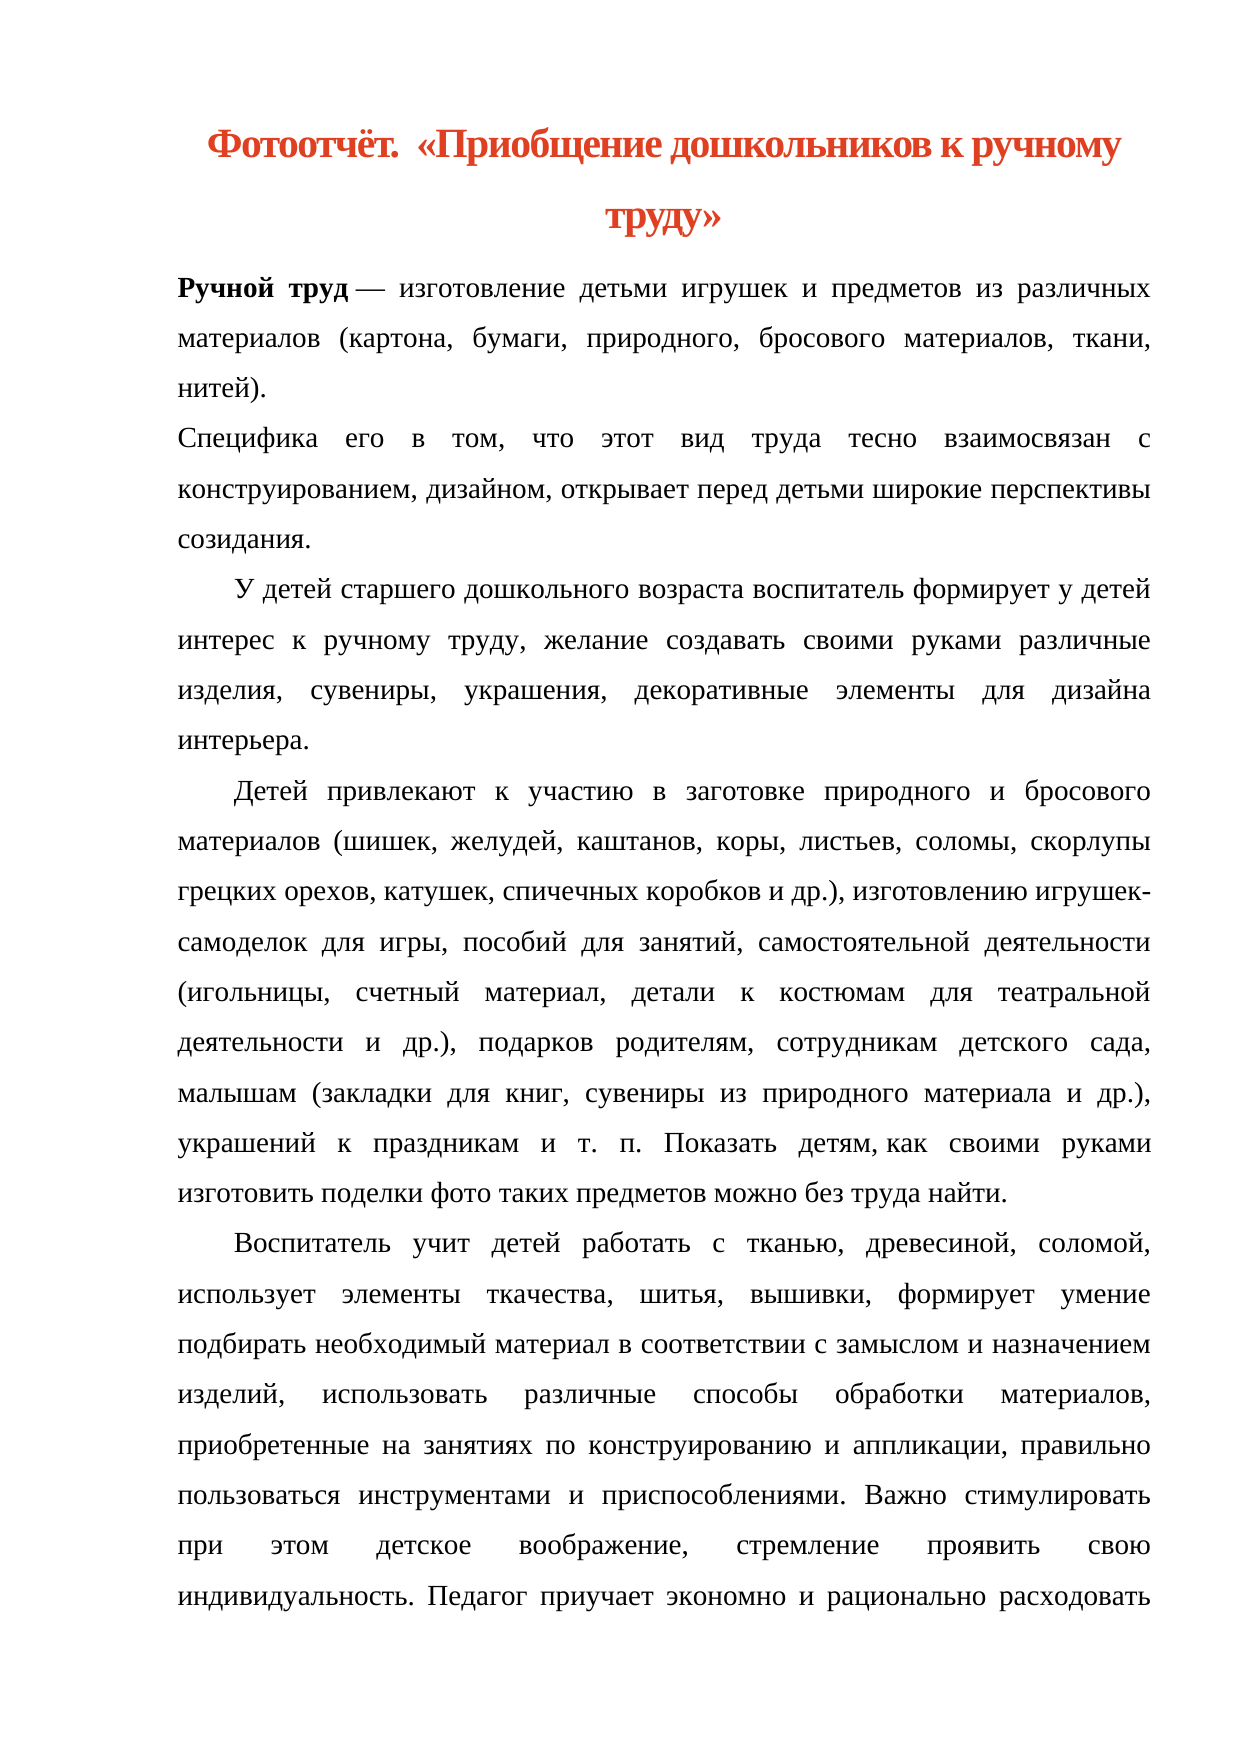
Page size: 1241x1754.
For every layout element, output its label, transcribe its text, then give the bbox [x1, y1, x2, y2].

text Ручной труд — изготовление детьми игрушек и предметов из различных материалов (картона, бумаги, природного, бросового материалов, ткани, нитей). [177, 270, 1152, 404]
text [177, 1226, 1152, 1611]
text У детей старшего дошкольного возраста воспитатель формирует у детей интерес к ручному труду, желание создавать своими руками различные изделия, сувениры, украшения, декоративные элементы для дизайна интерьера. [177, 572, 1152, 756]
text Фотоотчёт. «Приобщение дошкольников к ручному труду» [177, 118, 1152, 238]
text Детей привлекают к участию в заготовке природного и бросового материалов (шишек, желудей, каштанов, коры, листьев, соломы, скорлупы грецких орехов, катушек, спичечных коробков и др.), изготовлению игрушек-самоделок для игры, пособий для занятий, самостоятельной деятельности (игольницы, счетный материал, детали к костюмам для театральной деятельности и др.), подарков родителям, сотрудникам детского сада, малышам (закладки для книг, сувениры из природного материала и др.), украшений к праздникам и т. п. Показать детям, как своими руками изготовить поделки фото таких предметов можно без труда найти. [177, 773, 1152, 1209]
text Специфика его в том, что этот вид труда тесно взаимосвязан с конструированием, дизайном, открывает перед детьми широкие перспективы созидания. [177, 421, 1152, 555]
